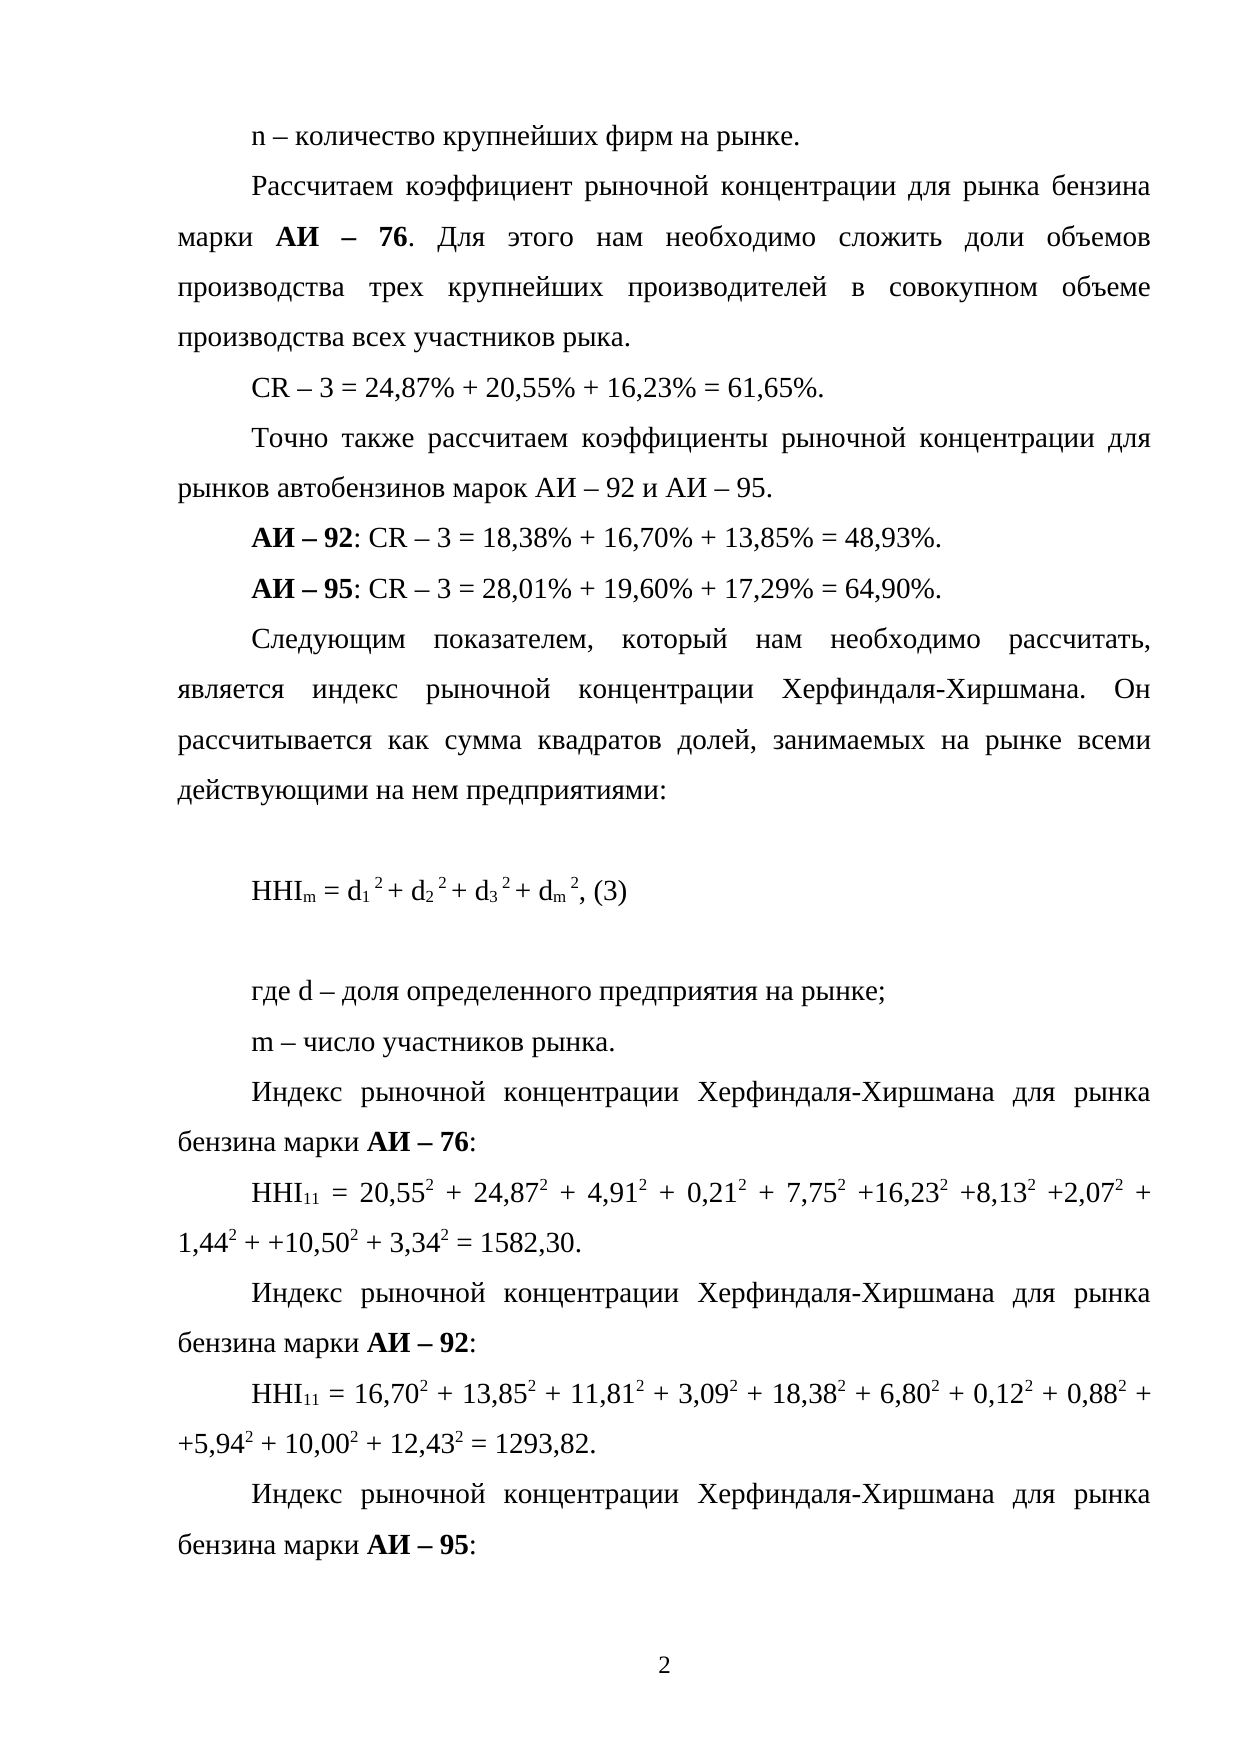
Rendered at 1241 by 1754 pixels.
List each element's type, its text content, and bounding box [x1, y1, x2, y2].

text HHI11 = 16,702 + 13,852 + 11,812 + 3,092 + 18,382 + 6,802 + 0,122 + 0,882 + +5,942 + 10,002 + 12,432 = 1293,82. [177, 1376, 1152, 1460]
text HHI11 = 20,552 + 24,872 + 4,912 + 0,212 + 7,752 +16,232 +8,132 +2,072 + 1,442 + +10,502 + 3,342 = 1582,30. [177, 1175, 1152, 1258]
text CR – 3 = 24,87% + 20,55% + 16,23% = 61,65%. [177, 370, 1152, 403]
text где d – доля определенного предприятия на рынке; [177, 973, 1152, 1007]
text Индекс рыночной концентрации Херфиндаля-Хиршмана для рынка бензина марки АИ – 92: [177, 1275, 1152, 1359]
text Точно также рассчитаем коэффициенты рыночной концентрации для рынков автобензинов марок АИ – 92 и АИ – 95. [177, 420, 1152, 504]
text Индекс рыночной концентрации Херфиндаля-Хиршмана для рынка бензина марки АИ – 76: [177, 1074, 1152, 1158]
text m – число участников рынка. [177, 1024, 1152, 1057]
text Рассчитаем коэффициент рыночной концентрации для рынка бензина марки АИ – 76. Для этого нам необходимо сложить доли объемов производства трех крупнейших производителей в совокупном объеме производства всех участников рыка. [177, 168, 1152, 353]
text АИ – 95: CR – 3 = 28,01% + 19,60% + 17,29% = 64,90%. [177, 571, 1152, 604]
text Следующим показателем, который нам необходимо рассчитать, является индекс рыночной концентрации Херфиндаля-Хиршмана. Он рассчитывается как сумма квадратов долей, занимаемых на рынке всеми действующими на нем предприятиями: [177, 621, 1152, 806]
text n – количество крупнейших фирм на рынке. [177, 118, 1152, 152]
text HHIm = d1 2 + d2 2 + d3 2 + dm 2, (3) [177, 873, 1152, 906]
text Индекс рыночной концентрации Херфиндаля-Хиршмана для рынка бензина марки АИ – 95: [177, 1477, 1152, 1560]
text АИ – 92: CR – 3 = 18,38% + 16,70% + 13,85% = 48,93%. [177, 521, 1152, 554]
